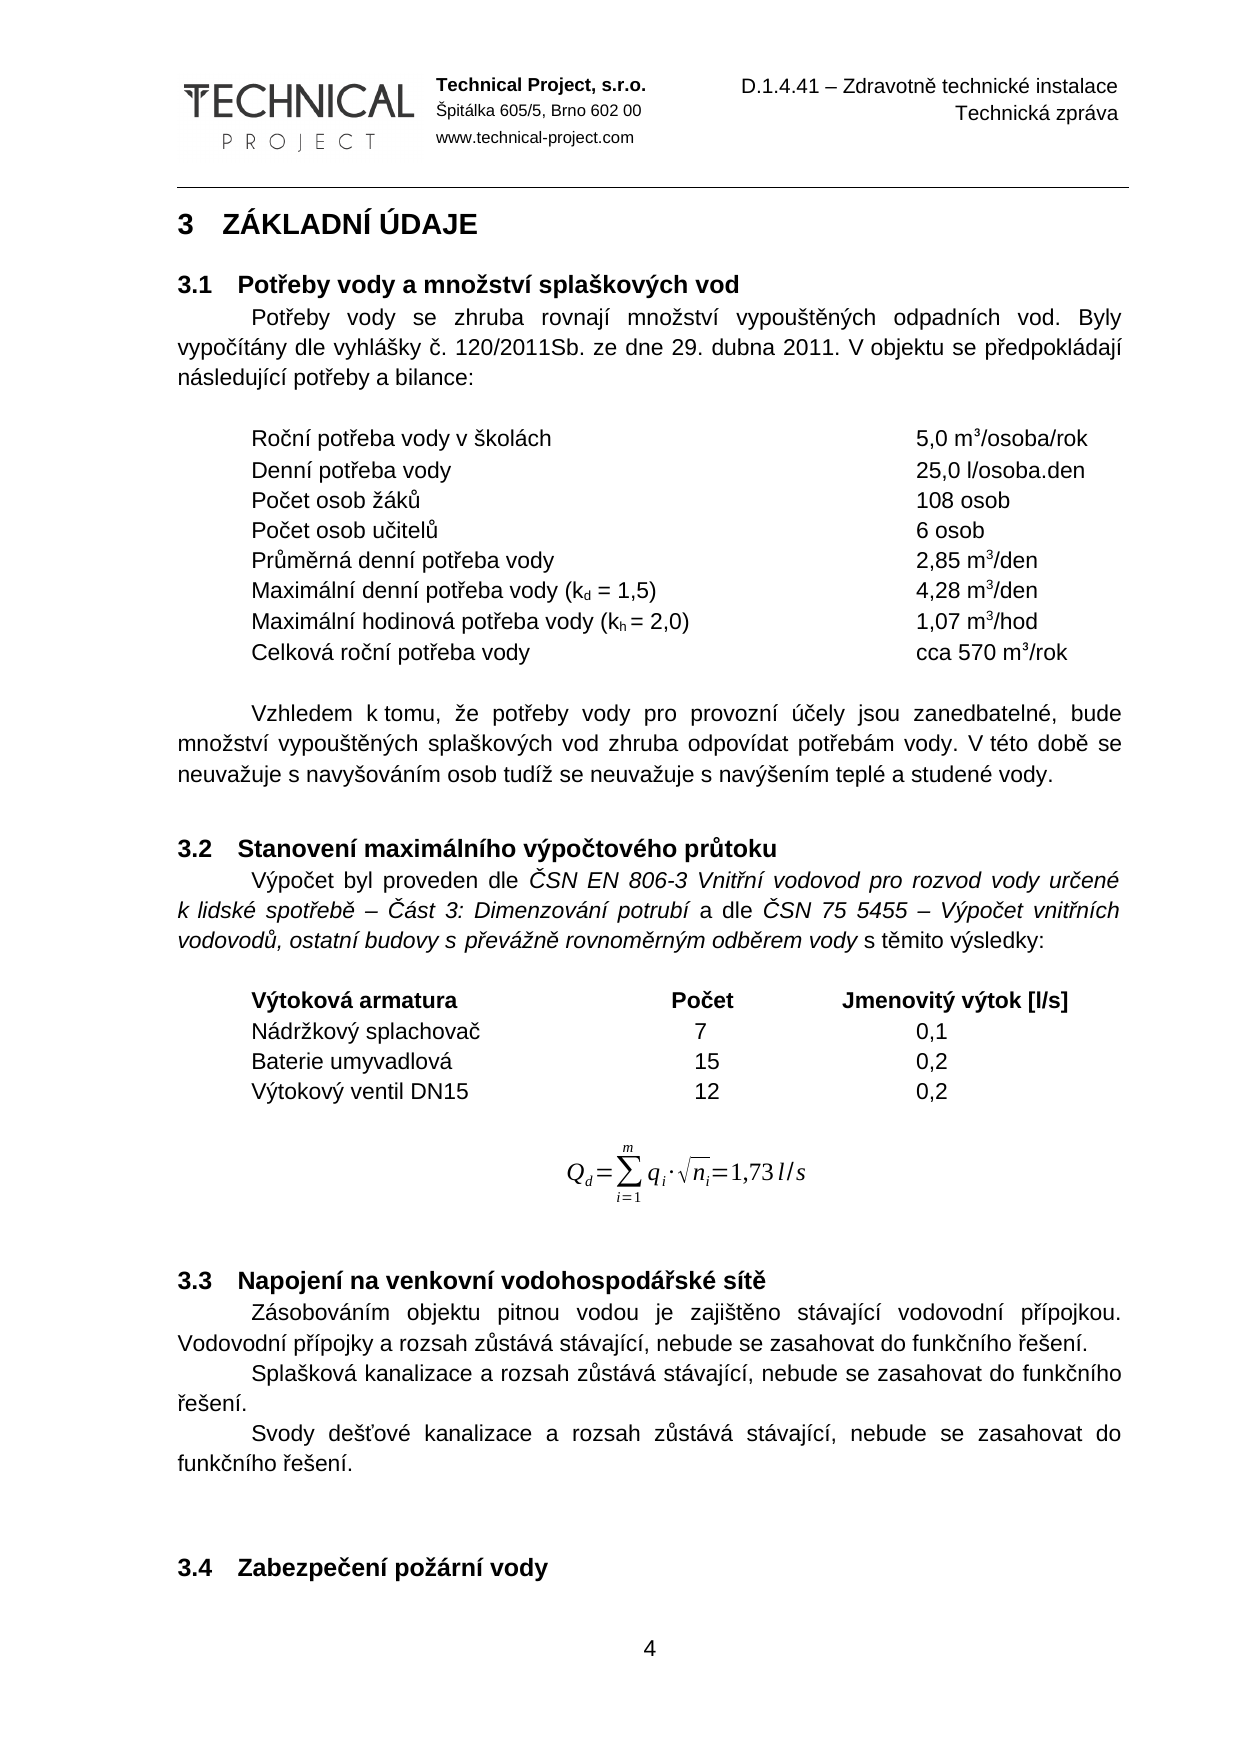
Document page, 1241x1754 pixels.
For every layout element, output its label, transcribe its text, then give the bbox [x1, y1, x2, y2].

text Svody dešťové kanalizace a rozsah zůstává stávající, nebude se zasahovat do funkčního řešení. [177, 1420, 1122, 1477]
subtitle Zabezpečení požární vody [177, 1553, 1122, 1582]
text Potřeby vody se zhruba rovnají množství vypouštěných odpadních vod. Byly vypočítány dle vyhlášky č. 120/2011Sb. ze dne 29. dubna 2011. V objektu se předpokládají následující potřeby a bilance: [177, 303, 1122, 390]
text Vzhledem k tomu, že potřeby vody pro provozní účely jsou zanedbatelné, bude množství vypouštěných splaškových vod zhruba odpovídat potřebám vody. V této době se neuvažuje s navyšováním osob tudíž se neuvažuje s navýšením teplé a studené vody. [177, 700, 1122, 787]
text Zásobováním objektu pitnou vodou je zajištěno stávající vodovodní přípojkou. Vodovodní přípojky a rozsah zůstává stávající, nebude se zasahovat do funkčního řešení. [177, 1299, 1122, 1356]
text Výtoková armatura Počet Jmenovitý výtok [l/s] [177, 987, 1122, 1014]
text Maximální denní potřeba vody (kd = 1,5) 4,28 m3/den [177, 577, 1122, 604]
picture [177, 73, 424, 163]
text Splašková kanalizace a rozsah zůstává stávající, nebude se zasahovat do funkčního řešení. [177, 1360, 1122, 1416]
text Nádržkový splachovač 7 0,1 [177, 1018, 1122, 1044]
subtitle Napojení na venkovní vodohospodářské sítě [177, 1266, 1122, 1295]
text Výtokový ventil DN15 12 0,2 [177, 1078, 1122, 1104]
text Maximální hodinová potřeba vody (kh = 2,0) 1,07 m3/hod [177, 608, 1122, 634]
text Denní potřeba vody 25,0 l/osoba.den [177, 457, 1122, 483]
text Celková roční potřeba vody cca 570 m³/rok [177, 638, 1122, 666]
text Výpočet byl proveden dle ČSN EN 806-3 Vnitřní vodovod pro rozvod vody určené k lidské spotřebě – Část 3: Dimenzování potrubí a dle ČSN 75 5455 – Výpočet vnitřních vodovodů, ostatní budovy s převážně rovnoměrným odběrem vody s těmito výsledky: [177, 867, 1122, 953]
text Průměrná denní potřeba vody 2,85 m3/den [177, 547, 1122, 573]
subtitle Potřeby vody a množství splaškových vod [177, 271, 1122, 299]
subtitle Stanovení maximálního výpočtového průtoku [177, 833, 1122, 862]
text Baterie umyvadlová 15 0,2 [177, 1048, 1122, 1074]
text Roční potřeba vody v školách 5,0 m³/osoba/rok [177, 424, 1122, 452]
text Počet osob žáků 108 osob [177, 487, 1122, 513]
subtitle ZÁKLADNÍ ÚDAJE [177, 207, 1122, 241]
text Počet osob učitelů 6 osob [177, 517, 1122, 543]
